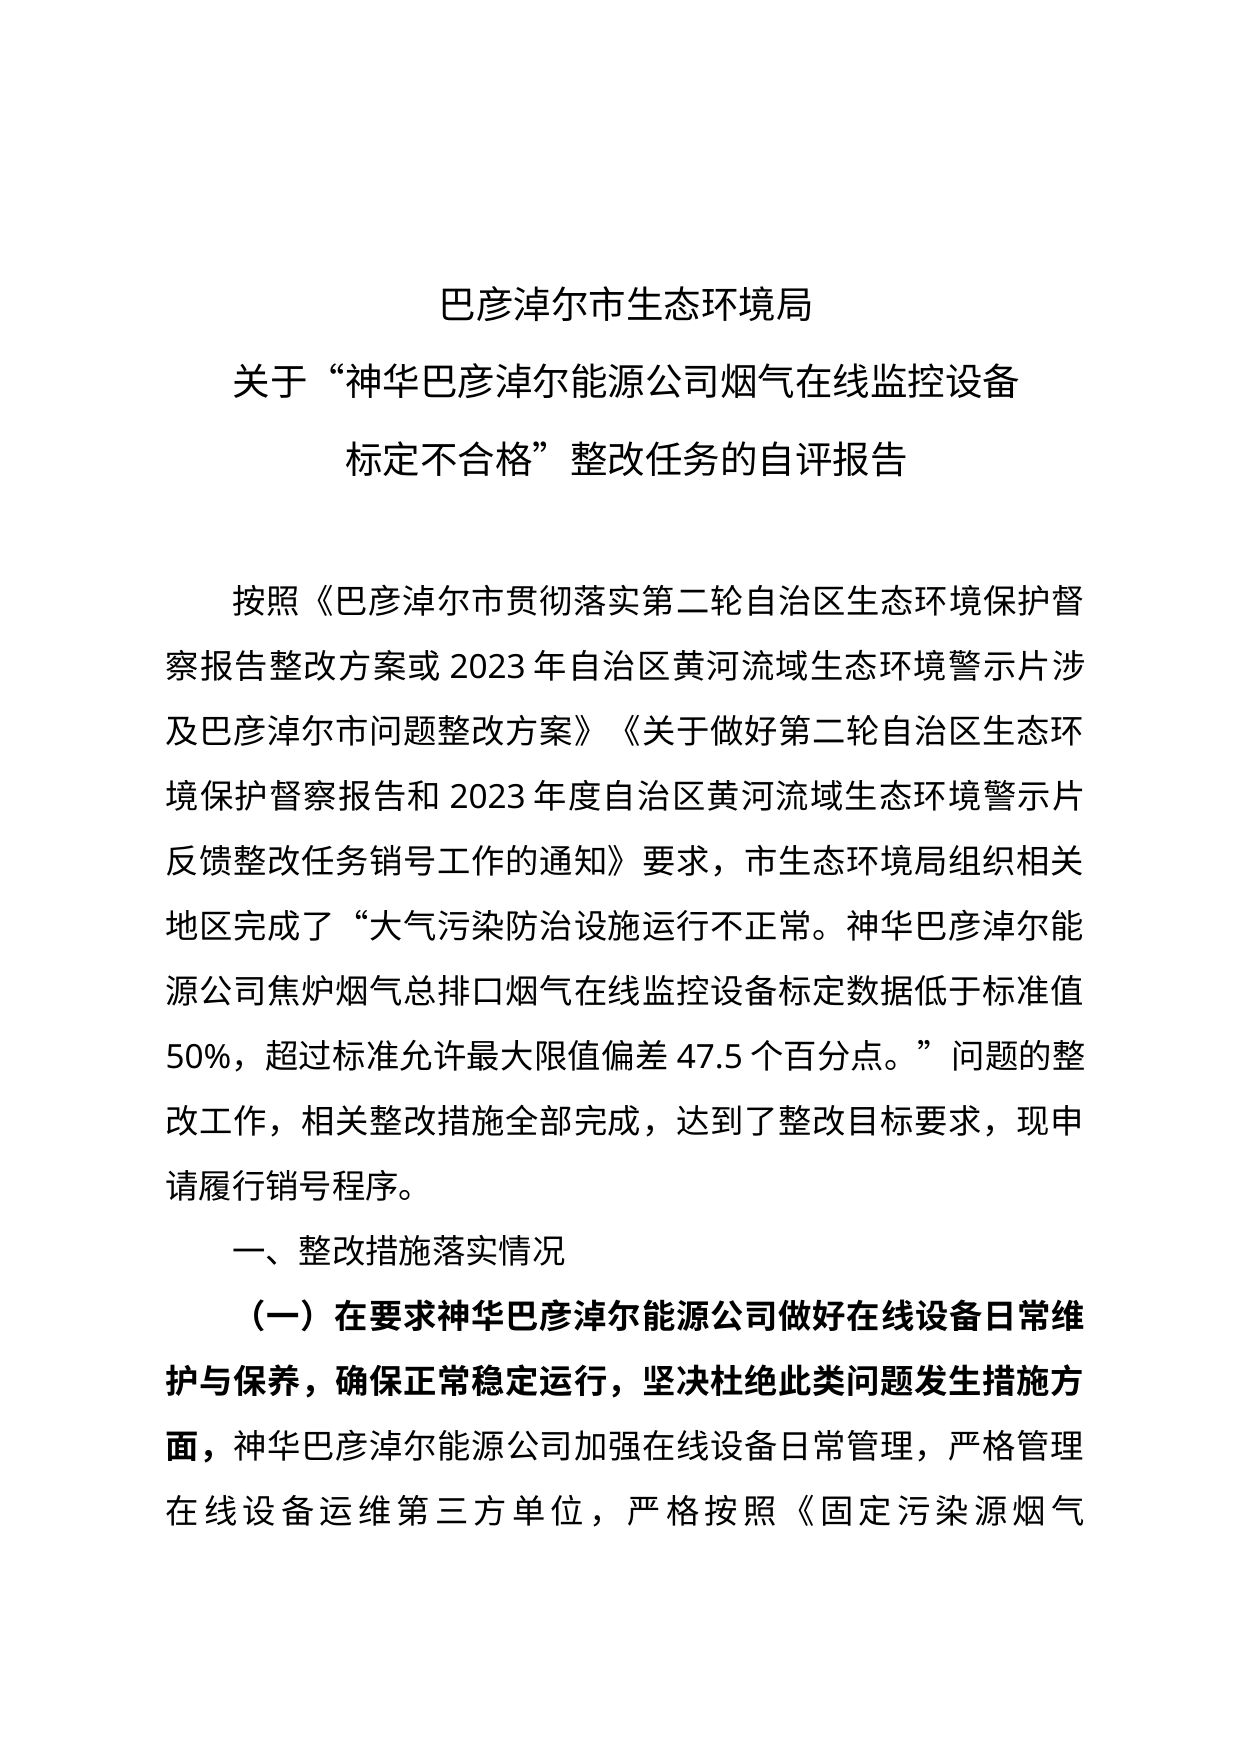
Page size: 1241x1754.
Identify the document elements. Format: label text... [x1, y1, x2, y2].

text 标定不合格”整改任务的自评报告 [165, 424, 1087, 489]
text 一、整改措施落实情况 [165, 1217, 1087, 1282]
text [165, 1282, 1087, 1542]
text 巴彦淖尔市生态环境局 [165, 269, 1087, 334]
text 关于“神华巴彦淖尔能源公司烟气在线监控设备 [165, 347, 1087, 412]
text 按照《巴彦淖尔市贯彻落实第二轮自治区生态环境保护督察报告整改方案或2023年自治区黄河流域生态环境警示片涉及巴彦淖尔市问题整改方案》《关于做好第二轮自治区生态环境保护督察报告和2023年度自治区黄河流域生态环境警示片反馈整改任务销号工作的通知》要求，市生态环境局组织相关地区完成了“大气污染防治设施运行不正常。神华巴彦淖尔能源公司焦炉烟气总排口烟气在线监控设备标定数据低于标准值50%，超过标准允许最大限值偏差47.5个百分点。”问题的整改工作，相关整改措施全部完成，达到了整改目标要求，现申请履行销号程序。 [165, 567, 1087, 1217]
